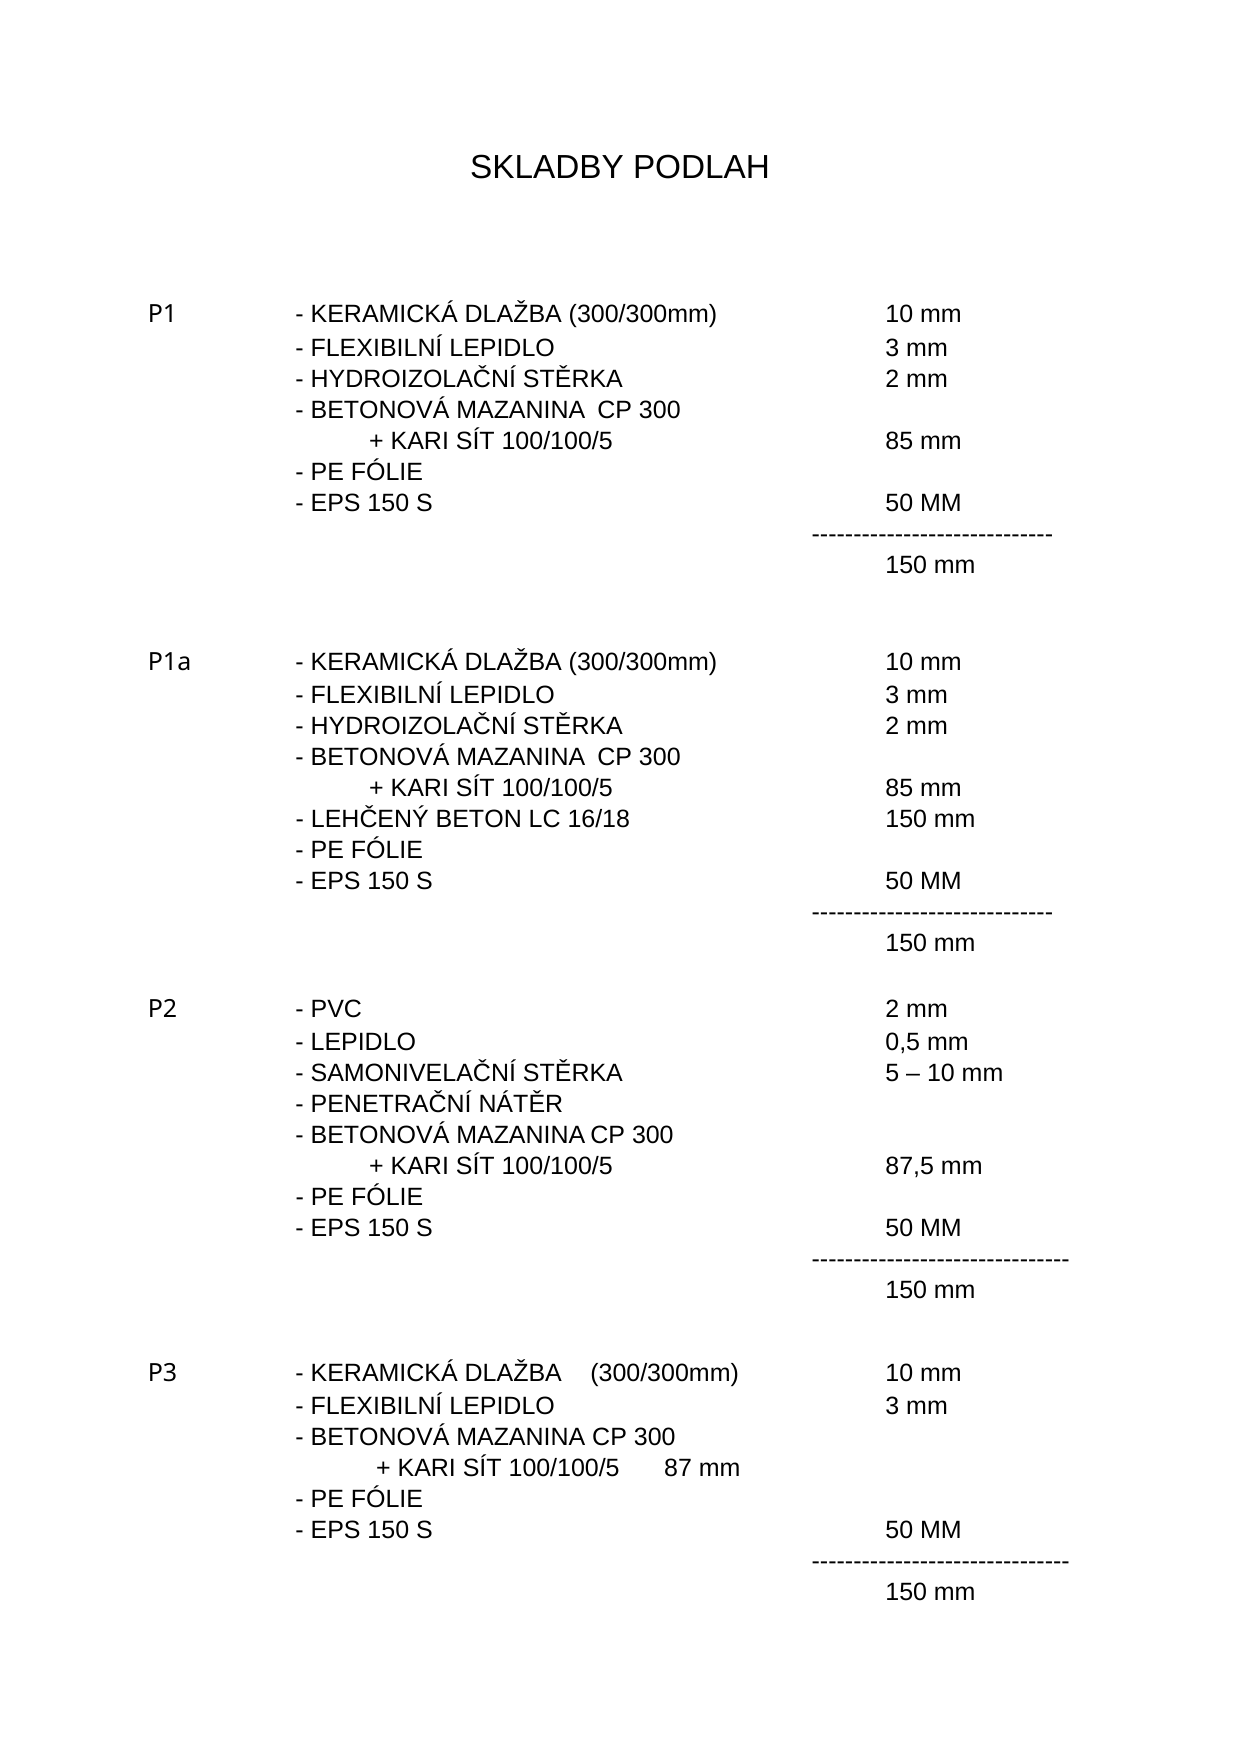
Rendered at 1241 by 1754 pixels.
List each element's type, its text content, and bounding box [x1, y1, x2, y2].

text - BETONOVÁ MAZANINA CP 300 [221, 1422, 1093, 1451]
text - PE FÓLIE [148, 457, 1093, 486]
text P3 - KERAMICKÁ DLAŽBA (300/300mm) 10 mm [148, 1354, 1093, 1388]
text - LEHČENÝ BETON LC 16/18 150 mm [295, 804, 1093, 833]
text - PE FÓLIE [295, 1182, 1093, 1211]
text - PE FÓLIE [148, 835, 1093, 864]
text + KARI SÍT 100/100/5 85 mm [295, 773, 1093, 802]
text SKLADBY PODLAH [148, 148, 1093, 186]
text + KARI SÍT 100/100/5 87 mm [221, 1453, 1093, 1482]
text ------------------------------- [148, 1546, 1093, 1575]
text ----------------------------- [148, 897, 1093, 926]
text P1 - KERAMICKÁ DLAŽBA (300/300mm) 10 mm [148, 296, 1093, 330]
text - EPS 150 S 50 MM [148, 1515, 1093, 1544]
text - EPS 150 S 50 MM [148, 1213, 1093, 1242]
text - PENETRAČNÍ NÁTĚR [148, 1089, 1093, 1118]
text - BETONOVÁ MAZANINA CP 300 [148, 395, 1093, 423]
text - BETONOVÁ MAZANINA CP 300 [148, 742, 1093, 771]
text - FLEXIBILNÍ LEPIDLO 3 mm [148, 680, 1093, 709]
text - FLEXIBILNÍ LEPIDLO 3 mm [148, 333, 1093, 361]
text 150 mm [148, 550, 1093, 579]
text - HYDROIZOLAČNÍ STĚRKA 2 mm [148, 364, 1093, 392]
text P2 - PVC 2 mm [148, 990, 1093, 1024]
text - HYDROIZOLAČNÍ STĚRKA 2 mm [148, 711, 1093, 740]
text ----------------------------- [148, 519, 1093, 548]
text P1a - KERAMICKÁ DLAŽBA (300/300mm) 10 mm [148, 643, 1093, 677]
text 150 mm [148, 1275, 1093, 1304]
text - SAMONIVELAČNÍ STĚRKA 5 – 10 mm [148, 1058, 1093, 1087]
text - BETONOVÁ MAZANINA CP 300 [148, 1120, 1093, 1149]
text - PE FÓLIE [148, 1484, 1093, 1513]
text ------------------------------- [148, 1244, 1093, 1273]
text + KARI SÍT 100/100/5 85 mm [295, 426, 1093, 454]
text + KARI SÍT 100/100/5 87,5 mm [295, 1151, 1093, 1180]
text - LEPIDLO 0,5 mm [148, 1027, 1093, 1056]
text - EPS 150 S 50 MM [148, 866, 1093, 895]
text - EPS 150 S 50 MM [148, 488, 1093, 517]
text 150 mm [148, 928, 1093, 957]
text - FLEXIBILNÍ LEPIDLO 3 mm [148, 1391, 1093, 1420]
text 150 mm [148, 1577, 1093, 1606]
